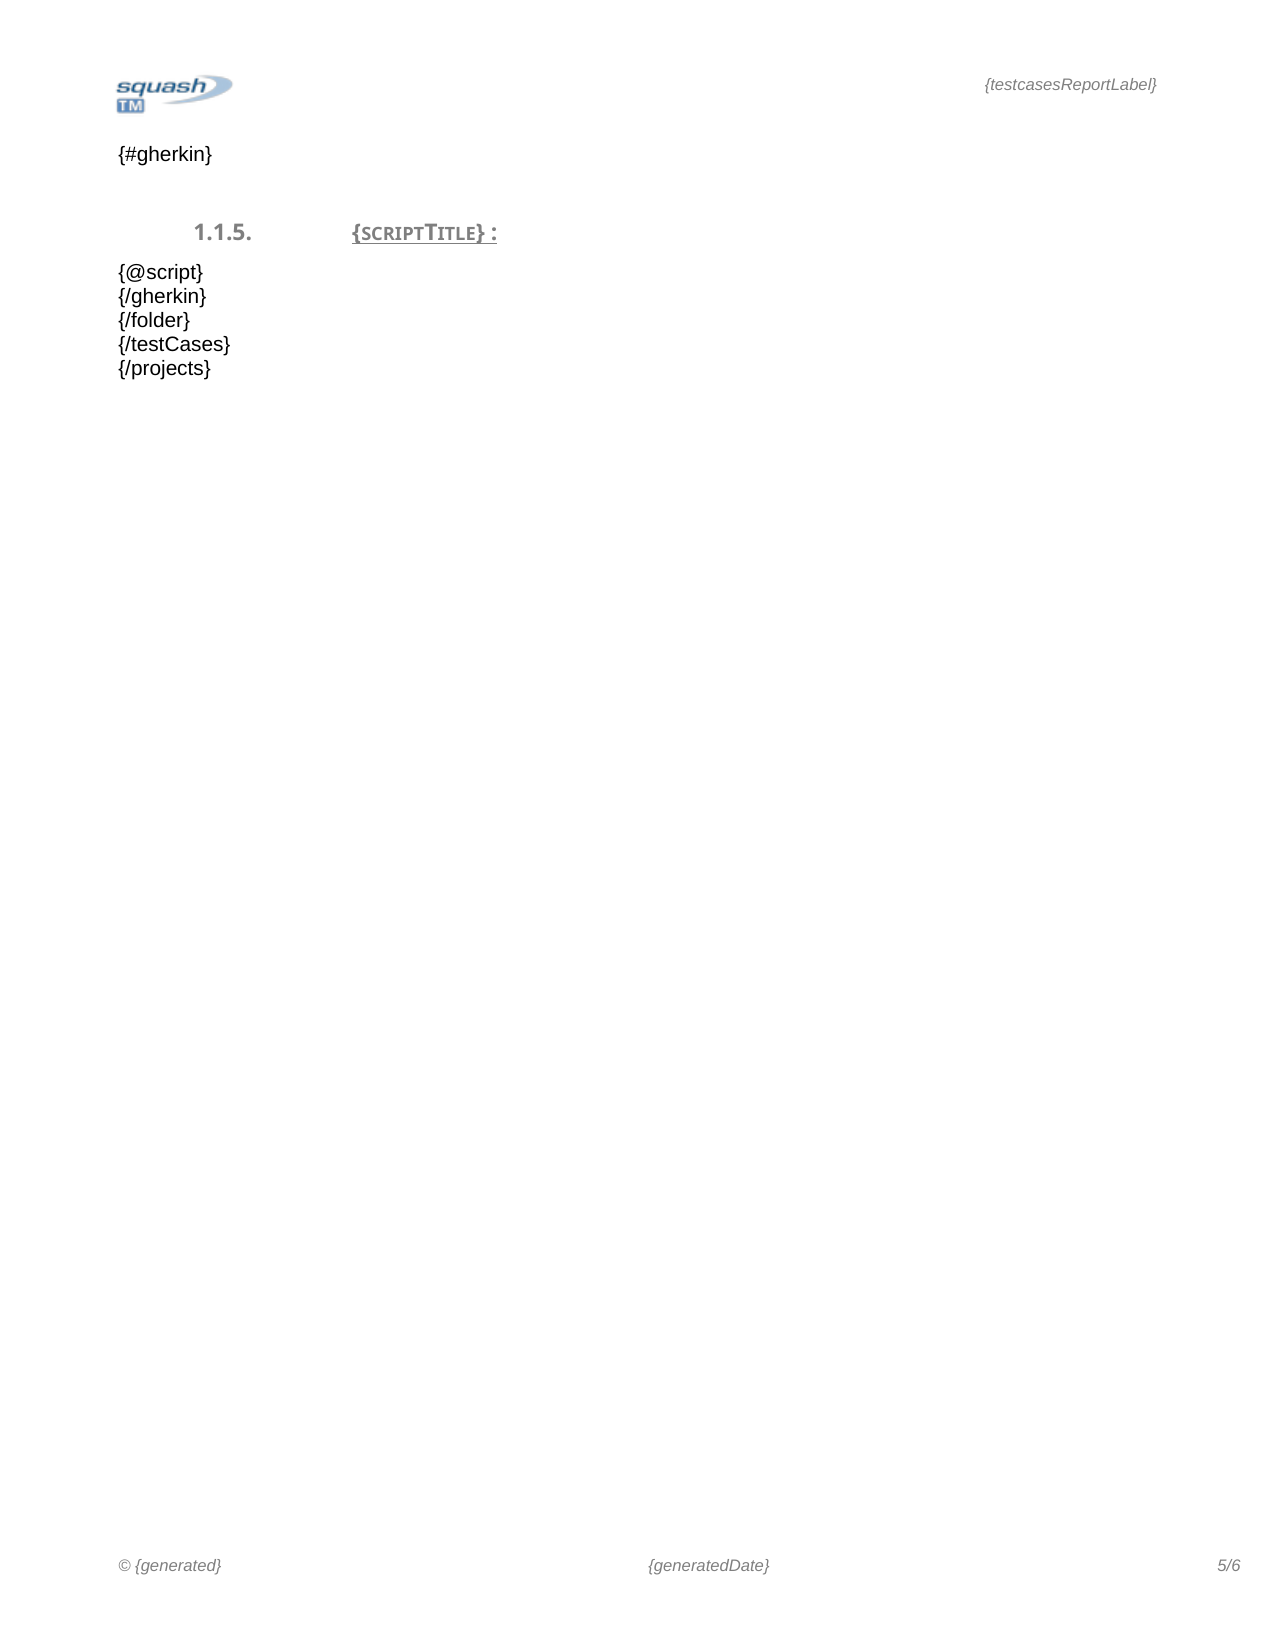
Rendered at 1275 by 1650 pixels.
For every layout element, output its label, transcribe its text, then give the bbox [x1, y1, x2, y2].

text {/folder} [118, 308, 1157, 332]
picture [111, 69, 237, 117]
text {/projects} [118, 356, 1157, 379]
text {@script} [118, 260, 1157, 284]
subtitle {scriptTitle} : [193, 216, 1157, 247]
text {/gherkin} [118, 284, 1157, 308]
text {/testCases} [118, 332, 1157, 356]
text {#gherkin} [118, 142, 1157, 166]
